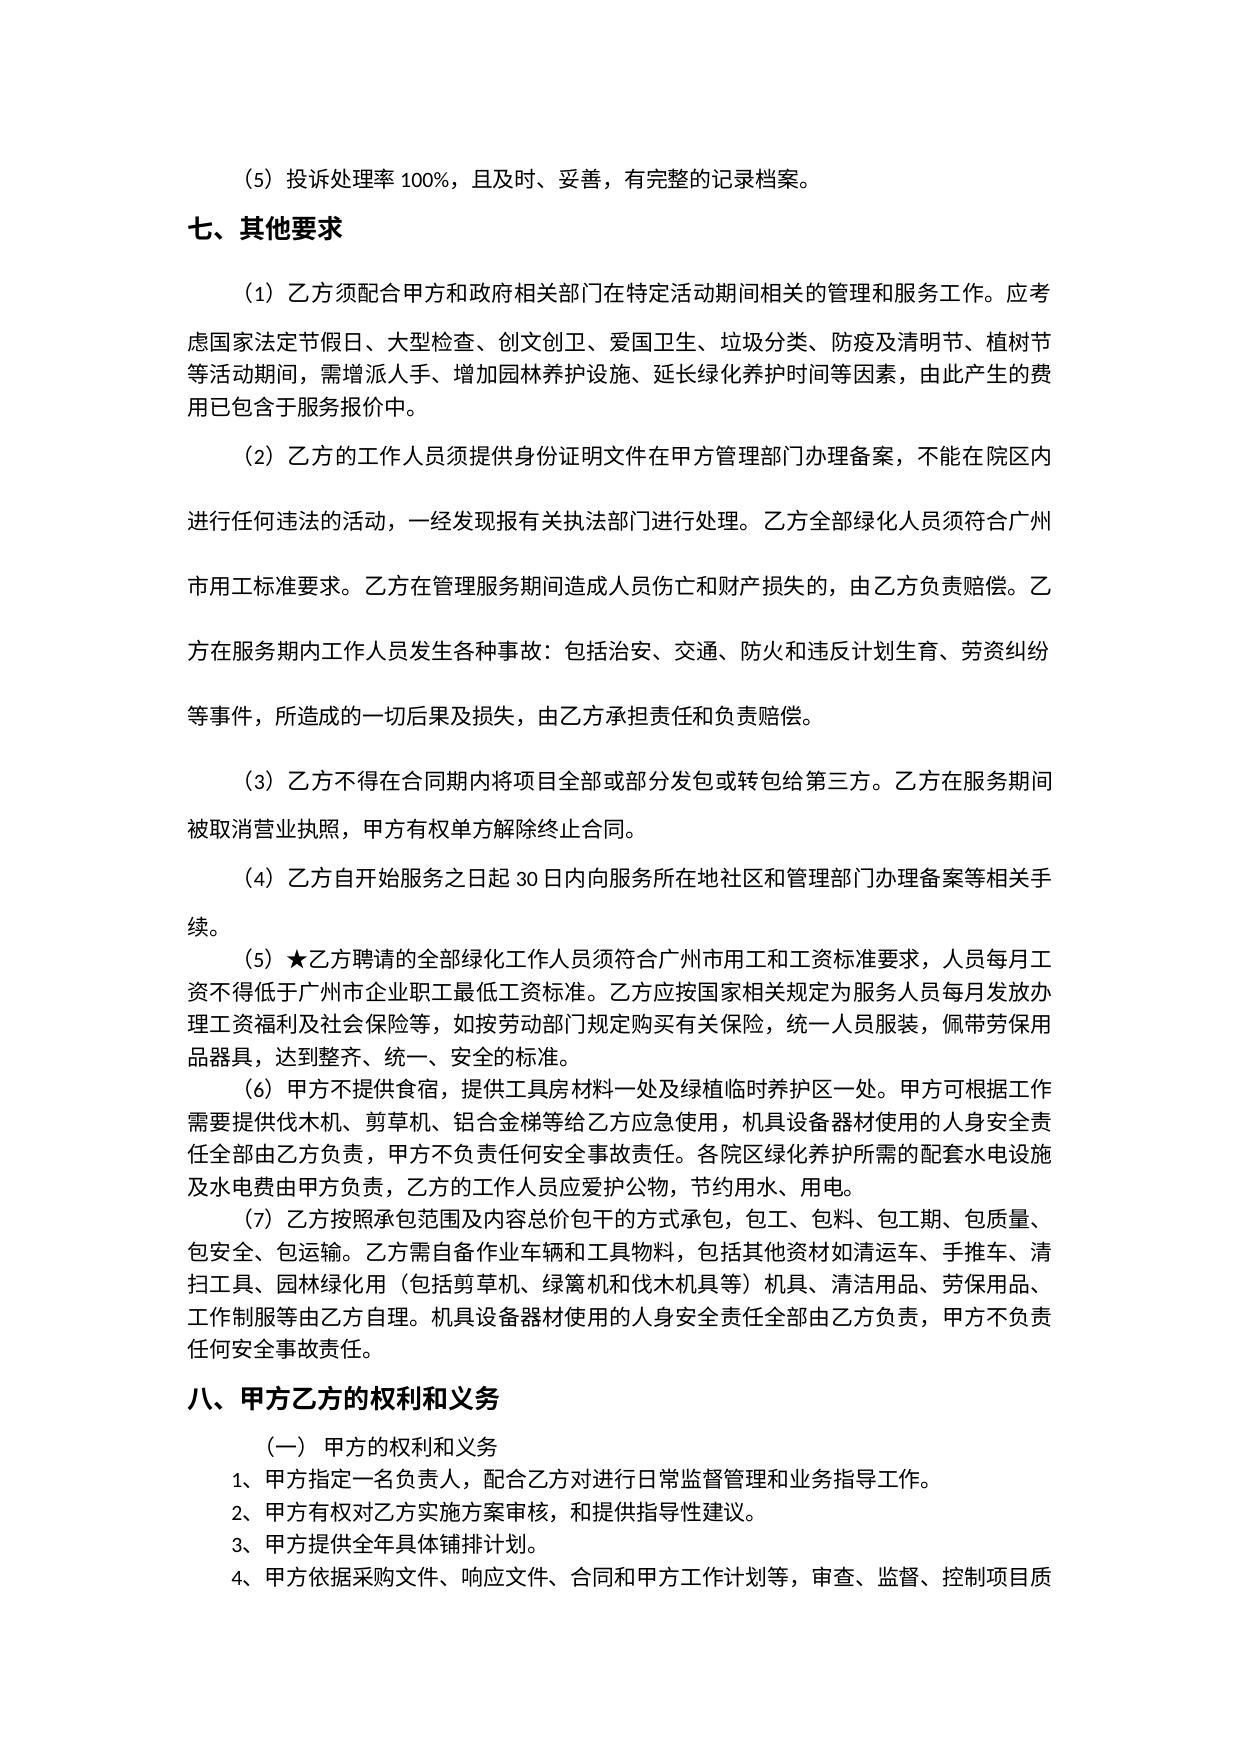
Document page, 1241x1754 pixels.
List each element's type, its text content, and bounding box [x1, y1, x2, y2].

text （5）★乙方聘请的全部绿化工作人员须符合广州市用工和工资标准要求，人员每月工资不得低于广州市企业职工最低工资标准。乙方应按国家相关规定为服务人员每月发放办理工资福利及社会保险等，如按劳动部门规定购买有关保险，统一人员服装，佩带劳保用品器具，达到整齐、统一、安全的标准。 [187, 942, 1053, 1072]
text 3、甲方提供全年具体铺排计划。 [187, 1527, 1053, 1559]
text 2、甲方有权对乙方实施方案审核，和提供指导性建议。 [187, 1494, 1053, 1527]
text （1）乙方须配合甲方和政府相关部门在特定活动期间相关的管理和服务工作。应考虑国家法定节假日、大型检查、创文创卫、爱国卫生、垃圾分类、防疫及清明节、植树节等活动期间，需增派人手、增加园林养护设施、延长绿化养护时间等因素，由此产生的费用已包含于服务报价中。 [187, 259, 1053, 422]
text 七、其他要求 [187, 194, 1053, 259]
text （5）投诉处理率100%，且及时、妥善，有完整的记录档案。 [187, 162, 1053, 194]
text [187, 1559, 1053, 1592]
text （一） 甲方的权利和义务 [187, 1429, 1053, 1462]
text 八、甲方乙方的权利和义务 [187, 1364, 1053, 1429]
text （2）乙方的工作人员须提供身份证明文件在甲方管理部门办理备案，不能在院区内进行任何违法的活动，一经发现报有关执法部门进行处理。乙方全部绿化人员须符合广州市用工标准要求。乙方在管理服务期间造成人员伤亡和财产损失的，由乙方负责赔偿。乙方在服务期内工作人员发生各种事故：包括治安、交通、防火和违反计划生育、劳资纠纷等事件，所造成的一切后果及损失，由乙方承担责任和负责赔偿。 [187, 422, 1053, 747]
text （7）乙方按照承包范围及内容总价包干的方式承包，包工、包料、包工期、包质量、包安全、包运输。乙方需自备作业车辆和工具物料，包括其他资材如清运车、手推车、清扫工具、园林绿化用（包括剪草机、绿篱机和伐木机具等）机具、清洁用品、劳保用品、工作制服等由乙方自理。机具设备器材使用的人身安全责任全部由乙方负责，甲方不负责任何安全事故责任。 [187, 1202, 1053, 1364]
text （6）甲方不提供食宿，提供工具房材料一处及绿植临时养护区一处。甲方可根据工作需要提供伐木机、剪草机、铝合金梯等给乙方应急使用，机具设备器材使用的人身安全责任全部由乙方负责，甲方不负责任何安全事故责任。各院区绿化养护所需的配套水电设施及水电费由甲方负责，乙方的工作人员应爱护公物，节约用水、用电。 [187, 1072, 1053, 1202]
text （3）乙方不得在合同期内将项目全部或部分发包或转包给第三方。乙方在服务期间被取消营业执照，甲方有权单方解除终止合同。 [187, 747, 1053, 844]
text （4）乙方自开始服务之日起30日内向服务所在地社区和管理部门办理备案等相关手续。 [187, 844, 1053, 942]
text 1、甲方指定一名负责人，配合乙方对进行日常监督管理和业务指导工作。 [187, 1462, 1053, 1494]
